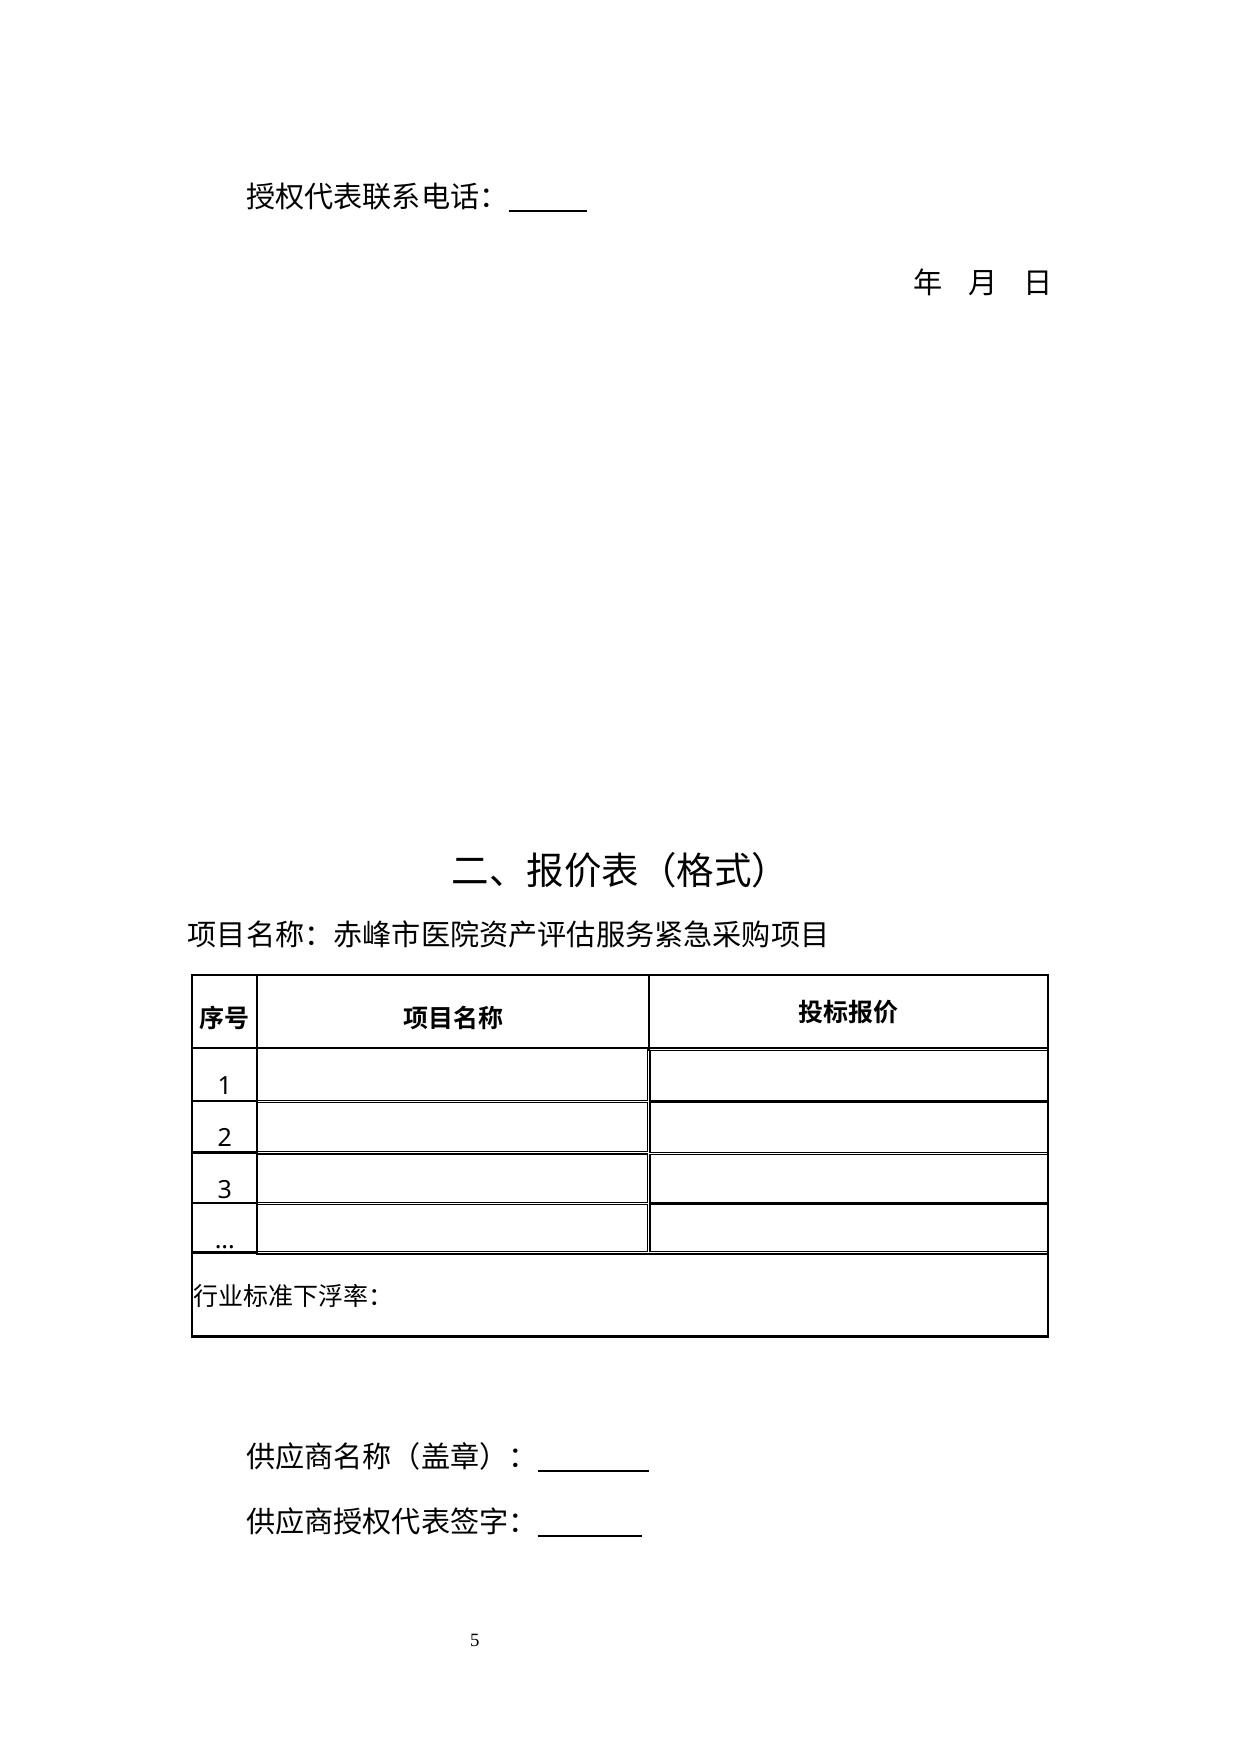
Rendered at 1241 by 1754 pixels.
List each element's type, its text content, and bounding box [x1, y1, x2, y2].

table_cell 3 [193, 1154, 256, 1202]
text 项目名称：赤峰市医院资产评估服务紧急采购项目 [187, 901, 1053, 966]
table_cell [258, 1155, 647, 1202]
table_header 投标报价 （行业标准下浮率） [650, 976, 1047, 1047]
table_cell [651, 1103, 1047, 1151]
table_cell 1 [193, 1049, 256, 1100]
table_cell [651, 1205, 1047, 1251]
text 供应商名称（盖章）： [187, 1422, 1053, 1487]
table_cell [258, 1205, 647, 1251]
text 供应商授权代表签字： [187, 1487, 1053, 1552]
table_cell [258, 1103, 647, 1151]
table_cell [651, 1155, 1047, 1202]
table_cell [651, 1051, 1047, 1100]
table_cell 行业标准下浮率： [193, 1254, 1047, 1335]
table_header 项目名称 [258, 976, 648, 1047]
text 二、报价表（格式） [187, 836, 1053, 901]
table_cell 2 [193, 1102, 256, 1151]
table_cell [258, 1049, 647, 1100]
table_cell ... [193, 1204, 256, 1251]
table_header 序号 [193, 976, 256, 1047]
text 授权代表联系电话： [187, 162, 1053, 227]
text 年 月 日 [187, 248, 1053, 313]
